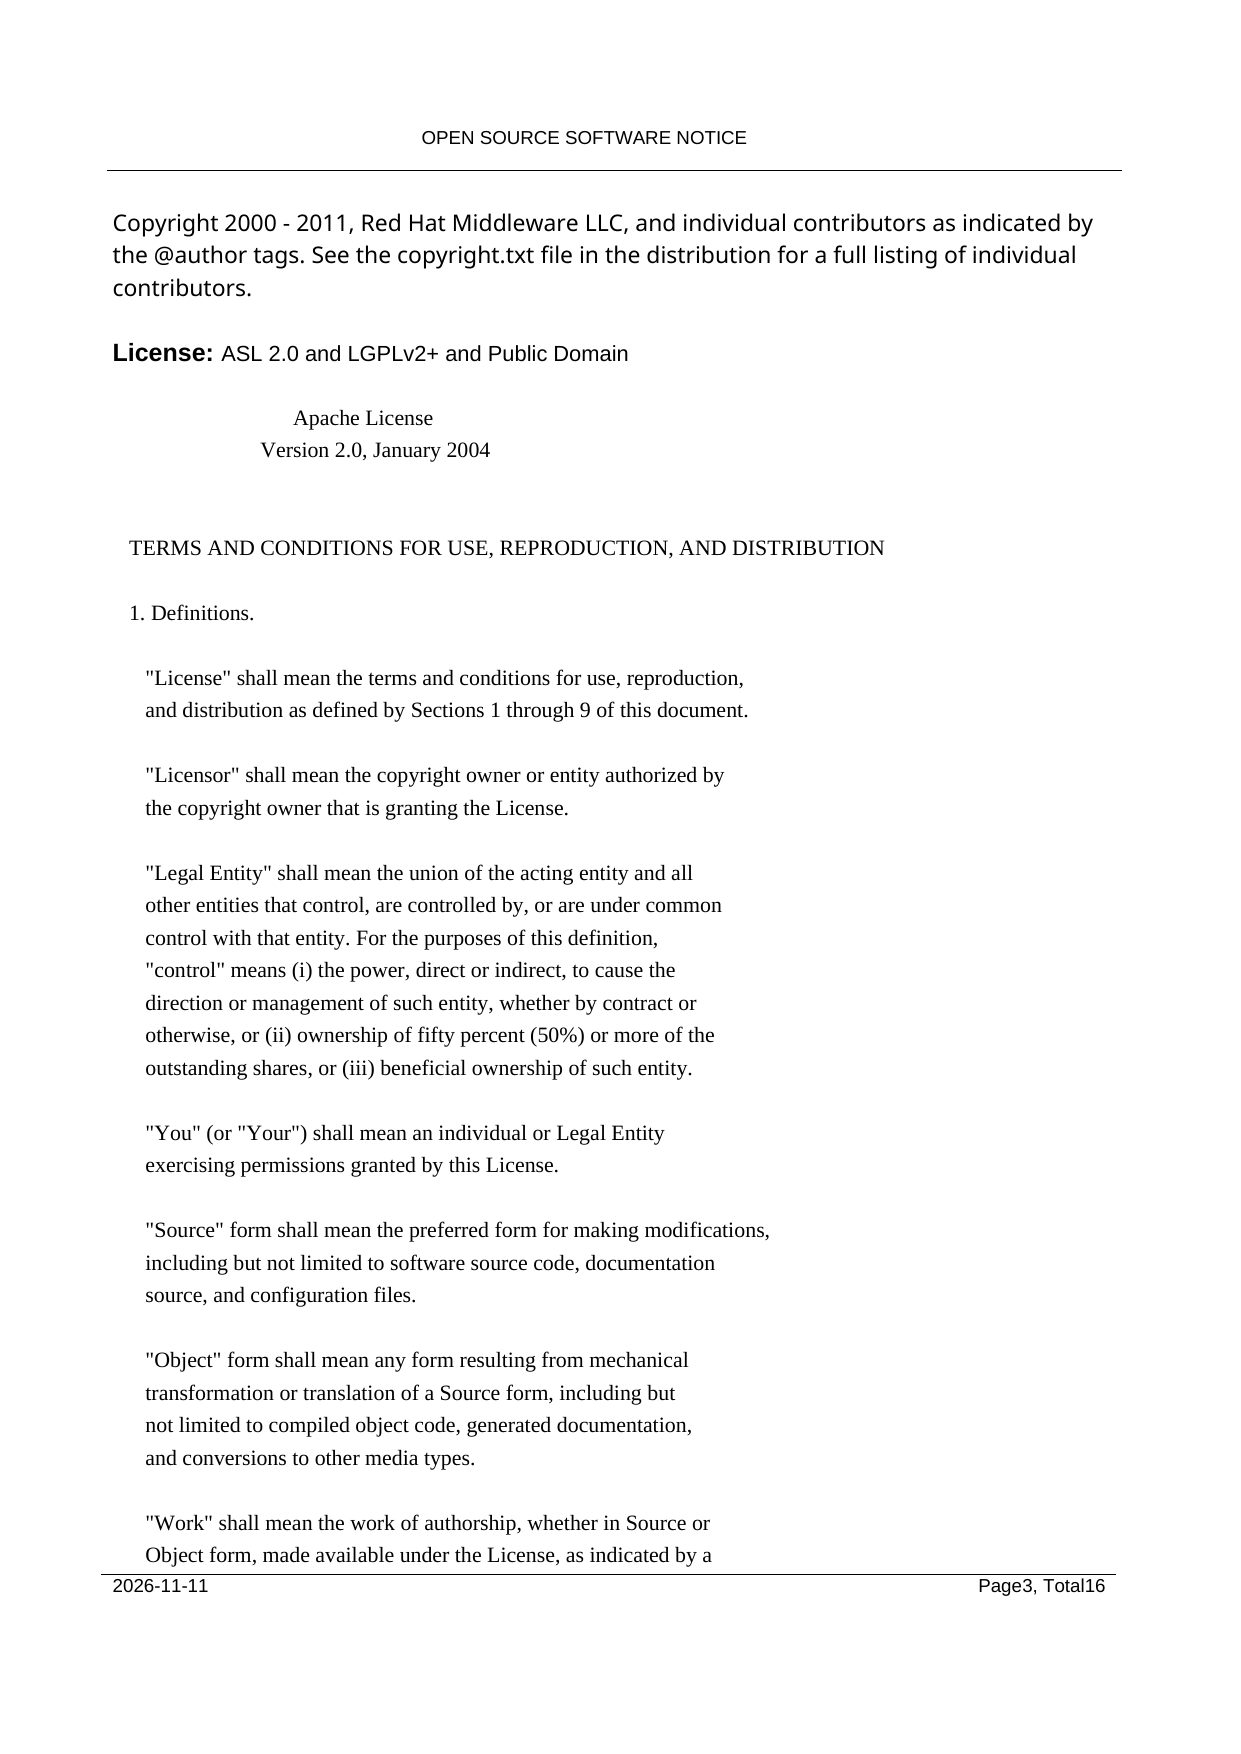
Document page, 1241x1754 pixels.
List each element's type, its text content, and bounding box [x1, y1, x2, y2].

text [112, 206, 1128, 336]
text License: ASL 2.0 and LGPLv2+ and Public Domain [112, 336, 1128, 369]
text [112, 369, 1128, 1571]
